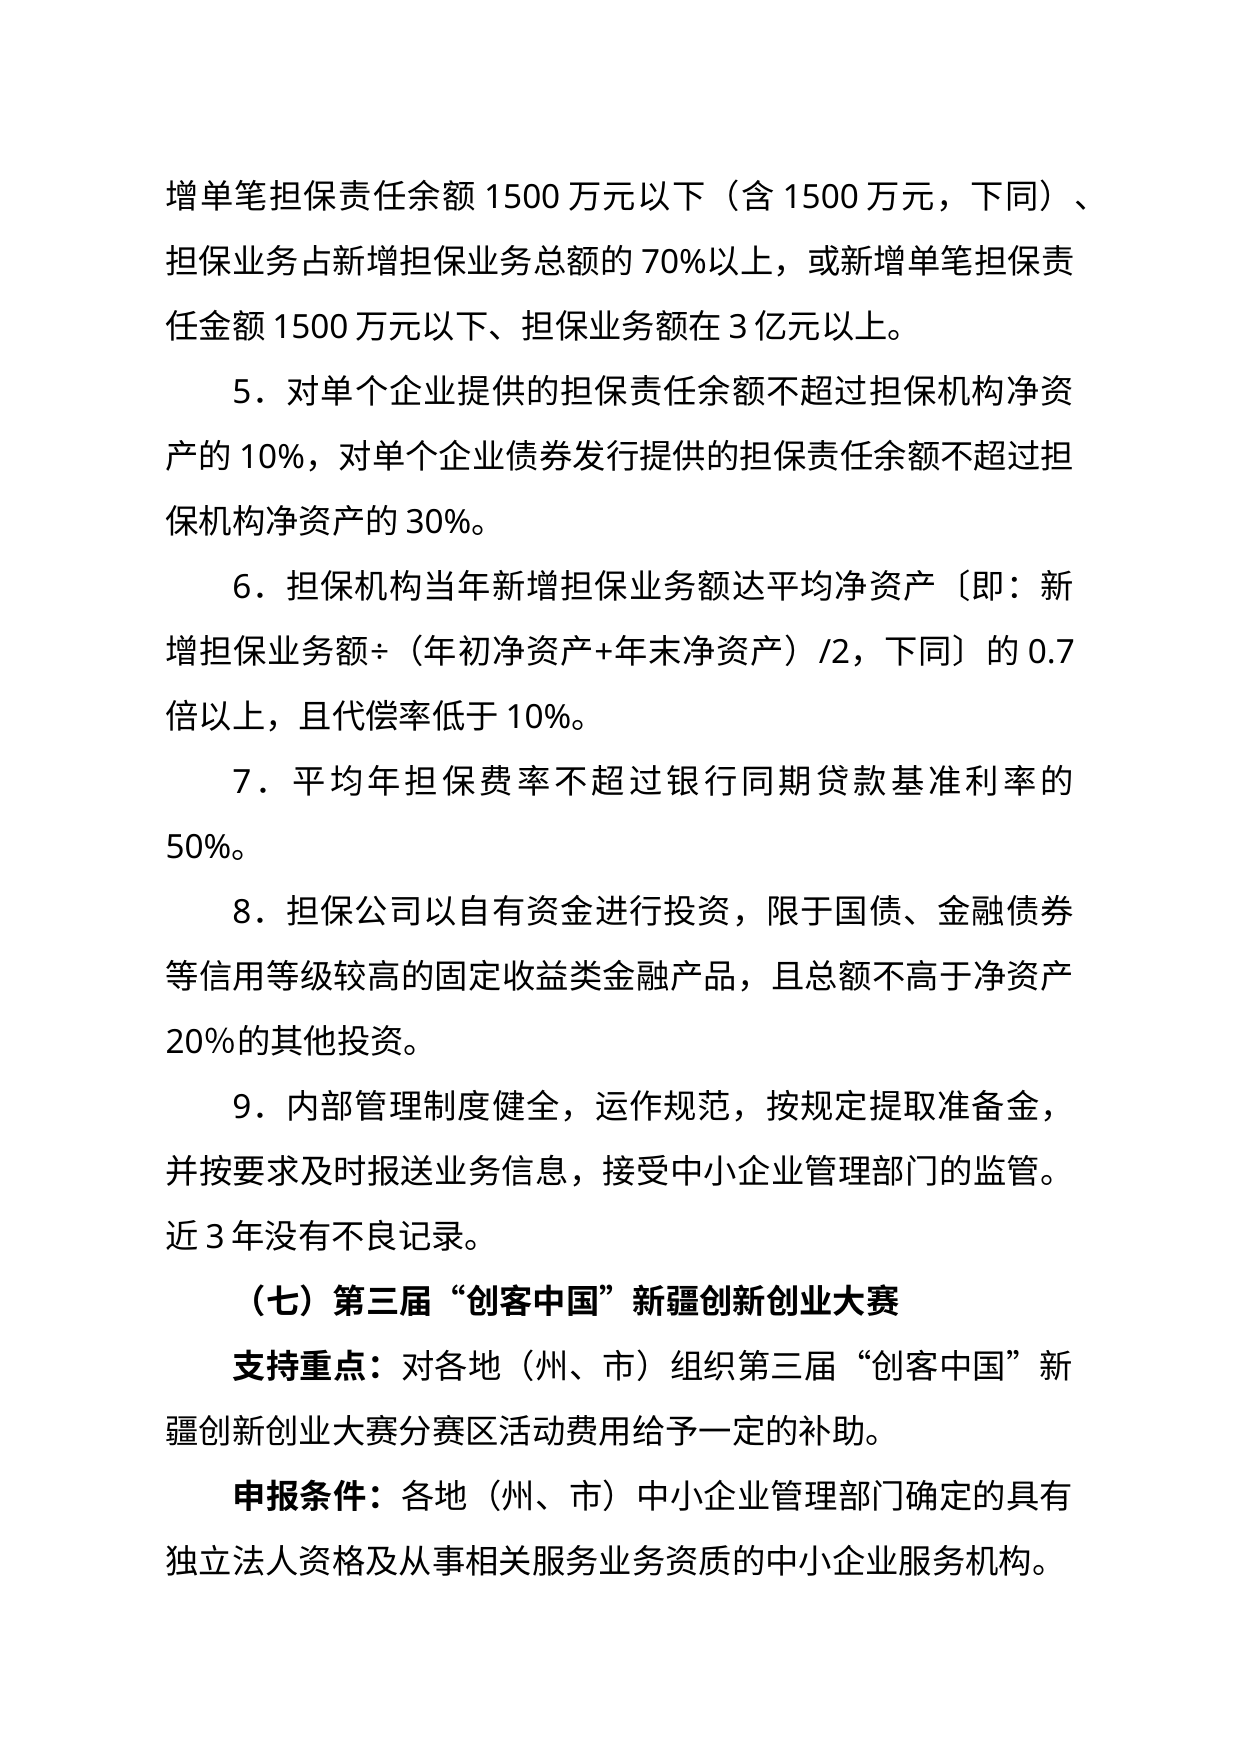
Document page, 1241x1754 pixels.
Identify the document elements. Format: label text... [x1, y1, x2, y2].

text 7．平均年担保费率不超过银行同期贷款基准利率的50%。 [165, 747, 1075, 877]
text 8．担保公司以自有资金进行投资，限于国债、金融债券等信用等级较高的固定收益类金融产品，且总额不高于净资产20％的其他投资。 [165, 877, 1075, 1072]
text （七）第三届“创客中国”新疆创新创业大赛 [165, 1267, 1075, 1332]
text 6．担保机构当年新增担保业务额达平均净资产〔即：新增担保业务额÷（年初净资产+年末净资产）/2，下同〕的0.7倍以上，且代偿率低于10%。 [165, 552, 1075, 747]
text 5．对单个企业提供的担保责任余额不超过担保机构净资产的10%，对单个企业债券发行提供的担保责任余额不超过担保机构净资产的30%。 [165, 357, 1075, 552]
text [165, 162, 1075, 357]
text 9．内部管理制度健全，运作规范，按规定提取准备金，并按要求及时报送业务信息，接受中小企业管理部门的监管。近3年没有不良记录。 [165, 1072, 1075, 1267]
text 支持重点：对各地（州、市）组织第三届“创客中国”新疆创新创业大赛分赛区活动费用给予一定的补助。 [165, 1332, 1075, 1462]
text 申报条件：各地（州、市）中小企业管理部门确定的具有独立法人资格及从事相关服务业务资质的中小企业服务机构。 [165, 1462, 1075, 1592]
